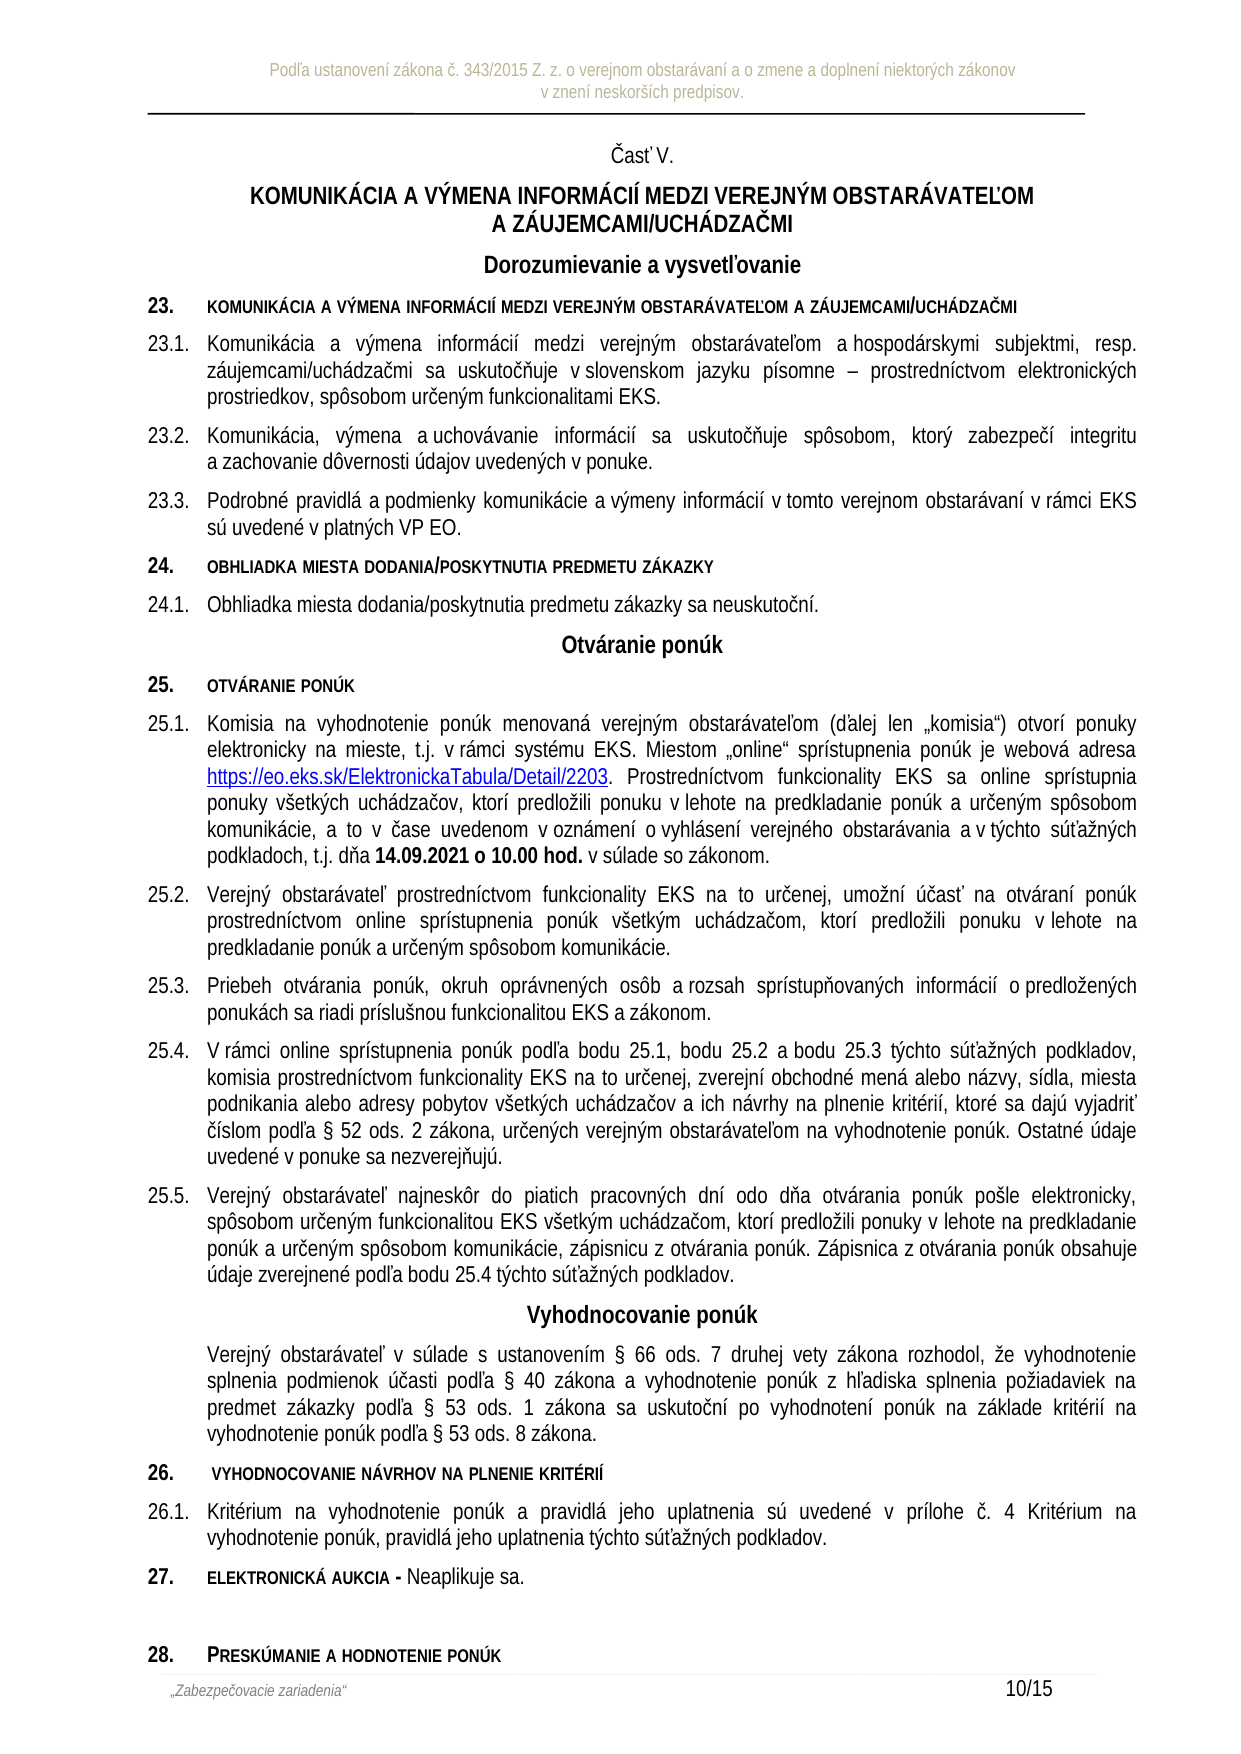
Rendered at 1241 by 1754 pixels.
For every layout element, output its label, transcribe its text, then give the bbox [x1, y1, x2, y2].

list Kritérium na vyhodnotenie ponúk a pravidlá jeho uplatnenia sú uvedené v prílohe č. 4 Kritérium na vyhodnotenie ponúk, pravidlá jeho uplatnenia týchto súťažných podkladov. [148, 1498, 1137, 1550]
list vyhodnocovanie návrhov na plnenie kritérií [148, 1459, 1137, 1485]
list Verejný obstarávateľ prostredníctvom funkcionality EKS na to určenej, umožní účasť na otváraní ponúk prostredníctvom online sprístupnenia ponúk všetkým uchádzačom, ktorí predložili ponuku v lehote na predkladanie ponúk a určeným spôsobom komunikácie. [148, 881, 1137, 960]
text KOMUNIKÁCIA A VÝMENA INFORMÁCIÍ MEDZI VEREJNÝM OBSTARÁVATEĽOM A ZÁUJEMCAMI/UCHÁDZAČMI [148, 181, 1137, 238]
list elektronická aukcia - Neaplikuje sa. [148, 1563, 1137, 1589]
list komunikácia a výmena informácií medzi verejným obstarávateľom a záujemcami/uchádzačmi [148, 292, 1137, 318]
list Podrobné pravidlá a podmienky komunikácie a výmeny informácií v tomto verejnom obstarávaní v rámci EKS sú uvedené v platných VP EO. [148, 487, 1137, 540]
list Preskúmanie a hodnotenie ponúk [148, 1641, 1137, 1667]
text Časť V. [148, 142, 1137, 168]
list V rámci online sprístupnenia ponúk podľa bodu 25.1, bodu 25.2 a bodu 25.3 týchto súťažných podkladov, komisia prostredníctvom funkcionality EKS na to určenej, zverejní obchodné mená alebo názvy, sídla, miesta podnikania alebo adresy pobytov všetkých uchádzačov a ich návrhy na plnenie kritérií, ktoré sa dajú vyjadriť číslom podľa § 52 ods. 2 zákona, určených verejným obstarávateľom na vyhodnotenie ponúk. Ostatné údaje uvedené v ponuke sa nezverejňujú. [148, 1037, 1137, 1169]
list Komunikácia, výmena a uchovávanie informácií sa uskutočňuje spôsobom, ktorý zabezpečí integritu a zachovanie dôvernosti údajov uvedených v ponuke. [148, 422, 1137, 475]
list otváranie ponúk [148, 671, 1137, 698]
list Priebeh otvárania ponúk, okruh oprávnených osôb a rozsah sprístupňovaných informácií o predložených ponukách sa riadi príslušnou funkcionalitou EKS a zákonom. [148, 972, 1137, 1025]
text Vyhodnocovanie ponúk [148, 1300, 1137, 1328]
list obhliadka miesta dodania/poskytnutia predmetu zákazky [148, 552, 1137, 579]
list Komunikácia a výmena informácií medzi verejným obstarávateľom a hospodárskymi subjektmi, resp. záujemcami/uchádzačmi sa uskutočňuje v slovenskom jazyku písomne – prostredníctvom elektronických prostriedkov, spôsobom určeným funkcionalitami EKS. [148, 330, 1137, 409]
text Verejný obstarávateľ v súlade s ustanovením § 66 ods. 7 druhej vety zákona rozhodol, že vyhodnotenie splnenia podmienok účasti podľa § 40 zákona a vyhodnotenie ponúk z hľadiska splnenia požiadaviek na predmet zákazky podľa § 53 ods. 1 zákona sa uskutoční po vyhodnotení ponúk na základe kritérií na vyhodnotenie ponúk podľa § 53 ods. 8 zákona. [207, 1341, 1137, 1446]
text Otváranie ponúk [148, 630, 1137, 659]
text Dorozumievanie a vysvetľovanie [148, 250, 1137, 279]
list Obhliadka miesta dodania/poskytnutia predmetu zákazky sa neuskutoční. [148, 591, 1137, 618]
list Komisia na vyhodnotenie ponúk menovaná verejným obstarávateľom (ďalej len „komisia“) otvorí ponuky elektronicky na mieste, t.j. v rámci systému EKS. Miestom „online“ sprístupnenia ponúk je webová adresa https://eo.eks.sk/ElektronickaTabula/Detail/2203. Prostredníctvom funkcionality EKS sa online sprístupnia ponuky všetkých uchádzačov, ktorí predložili ponuku v lehote na predkladanie ponúk a určeným spôsobom komunikácie, a to v čase uvedenom v oznámení o vyhlásení verejného obstarávania a v týchto súťažných podkladoch, t.j. dňa 14.09.2021 o 10.00 hod. v súlade so zákonom. [148, 710, 1137, 868]
list Verejný obstarávateľ najneskôr do piatich pracovných dní odo dňa otvárania ponúk pošle elektronicky, spôsobom určeným funkcionalitou EKS všetkým uchádzačom, ktorí predložili ponuky v lehote na predkladanie ponúk a určeným spôsobom komunikácie, zápisnicu z otvárania ponúk. Zápisnica z otvárania ponúk obsahuje údaje zverejnené podľa bodu 25.4 týchto súťažných podkladov. [148, 1182, 1137, 1287]
